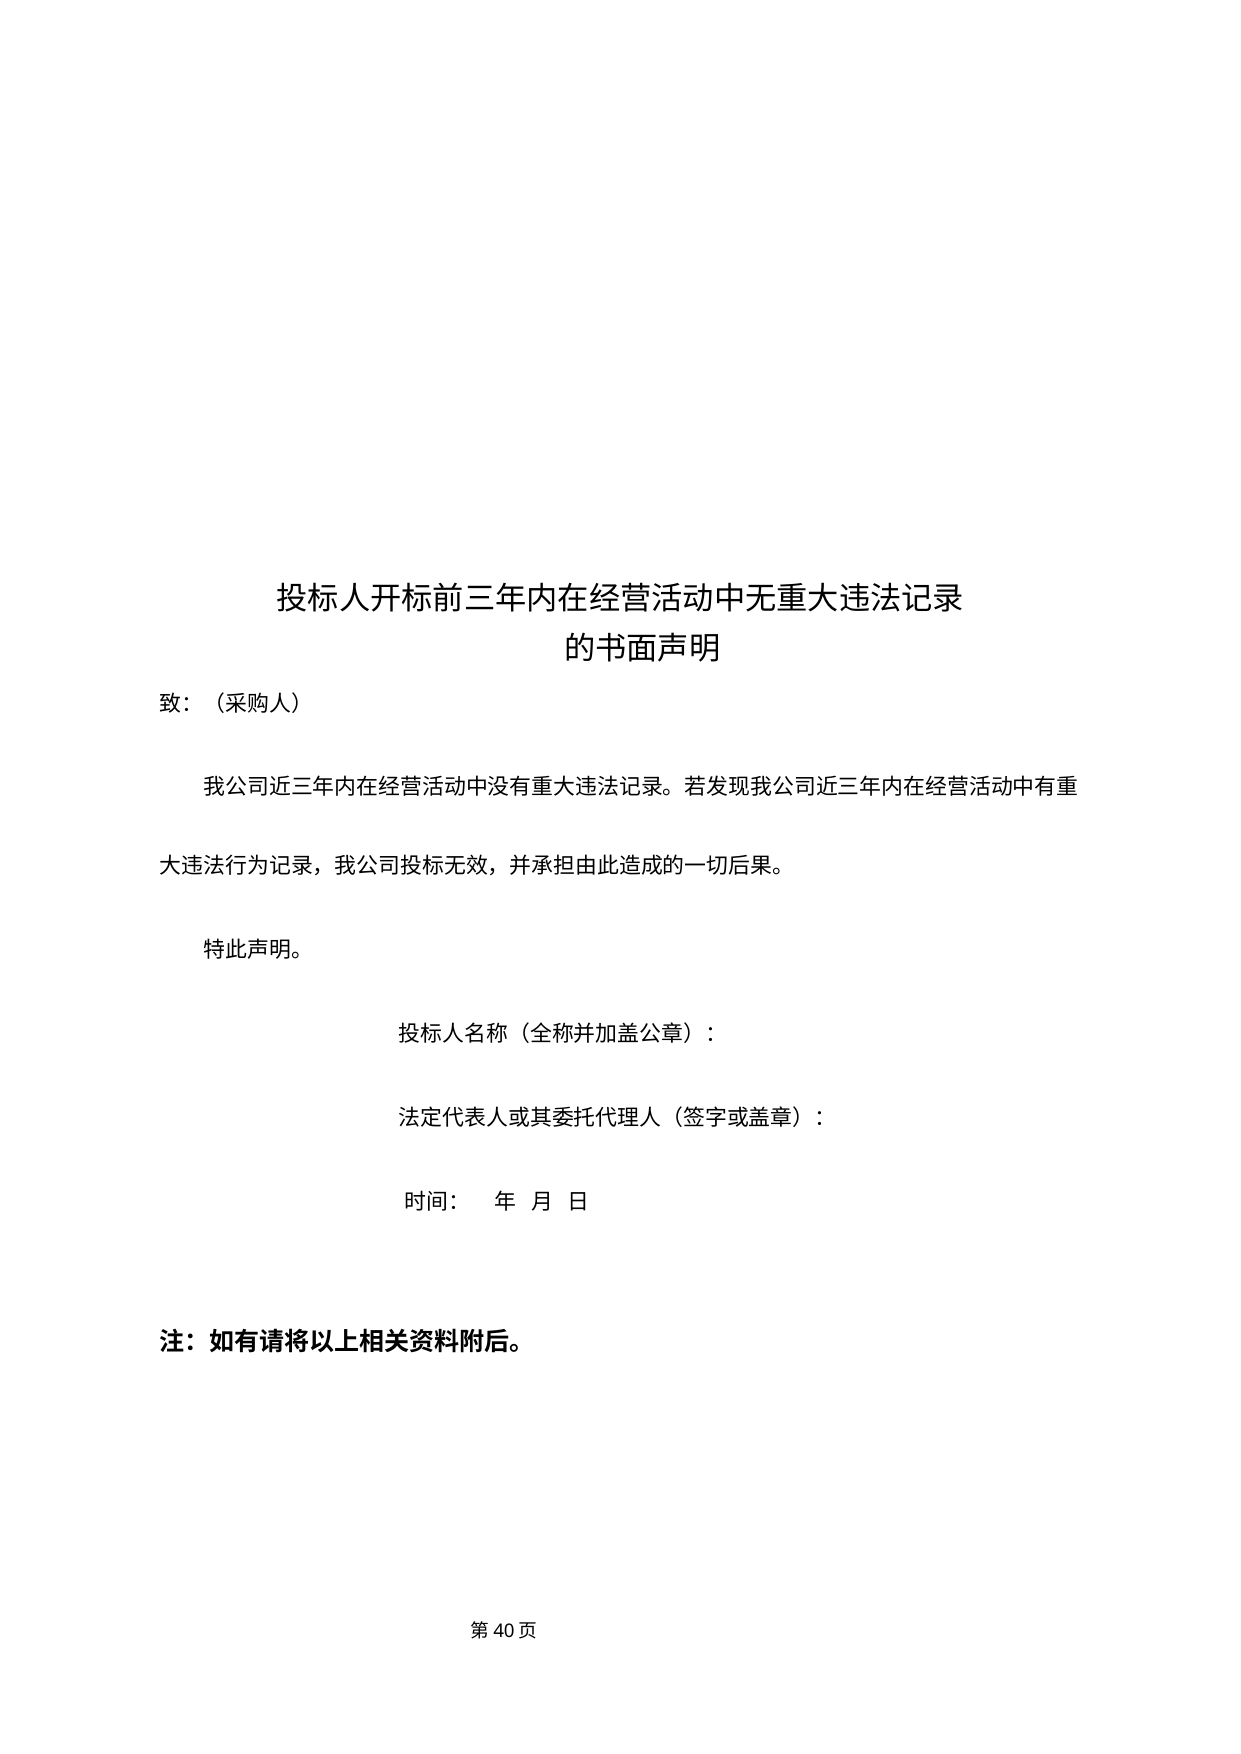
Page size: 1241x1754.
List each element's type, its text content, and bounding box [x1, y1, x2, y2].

text 注：如有请将以上相关资料附后。 [159, 1320, 1081, 1360]
text 时间： 年 月 日 [159, 1180, 1081, 1219]
text 特此声明。 [159, 928, 1081, 968]
text 我公司近三年内在经营活动中没有重大违法记录。若发现我公司近三年内在经营活动中有重大违法行为记录，我公司投标无效，并承担由此造成的一切后果。 [159, 765, 1081, 884]
text 法定代表人或其委托代理人（签字或盖章）： [159, 1096, 1081, 1136]
text 投标人开标前三年内在经营活动中无重大违法记录 [159, 569, 1081, 619]
text 的书面声明 [203, 619, 1081, 669]
text 致：（采购人） [159, 682, 1081, 721]
text 投标人名称（全称并加盖公章）： [159, 1012, 1081, 1052]
